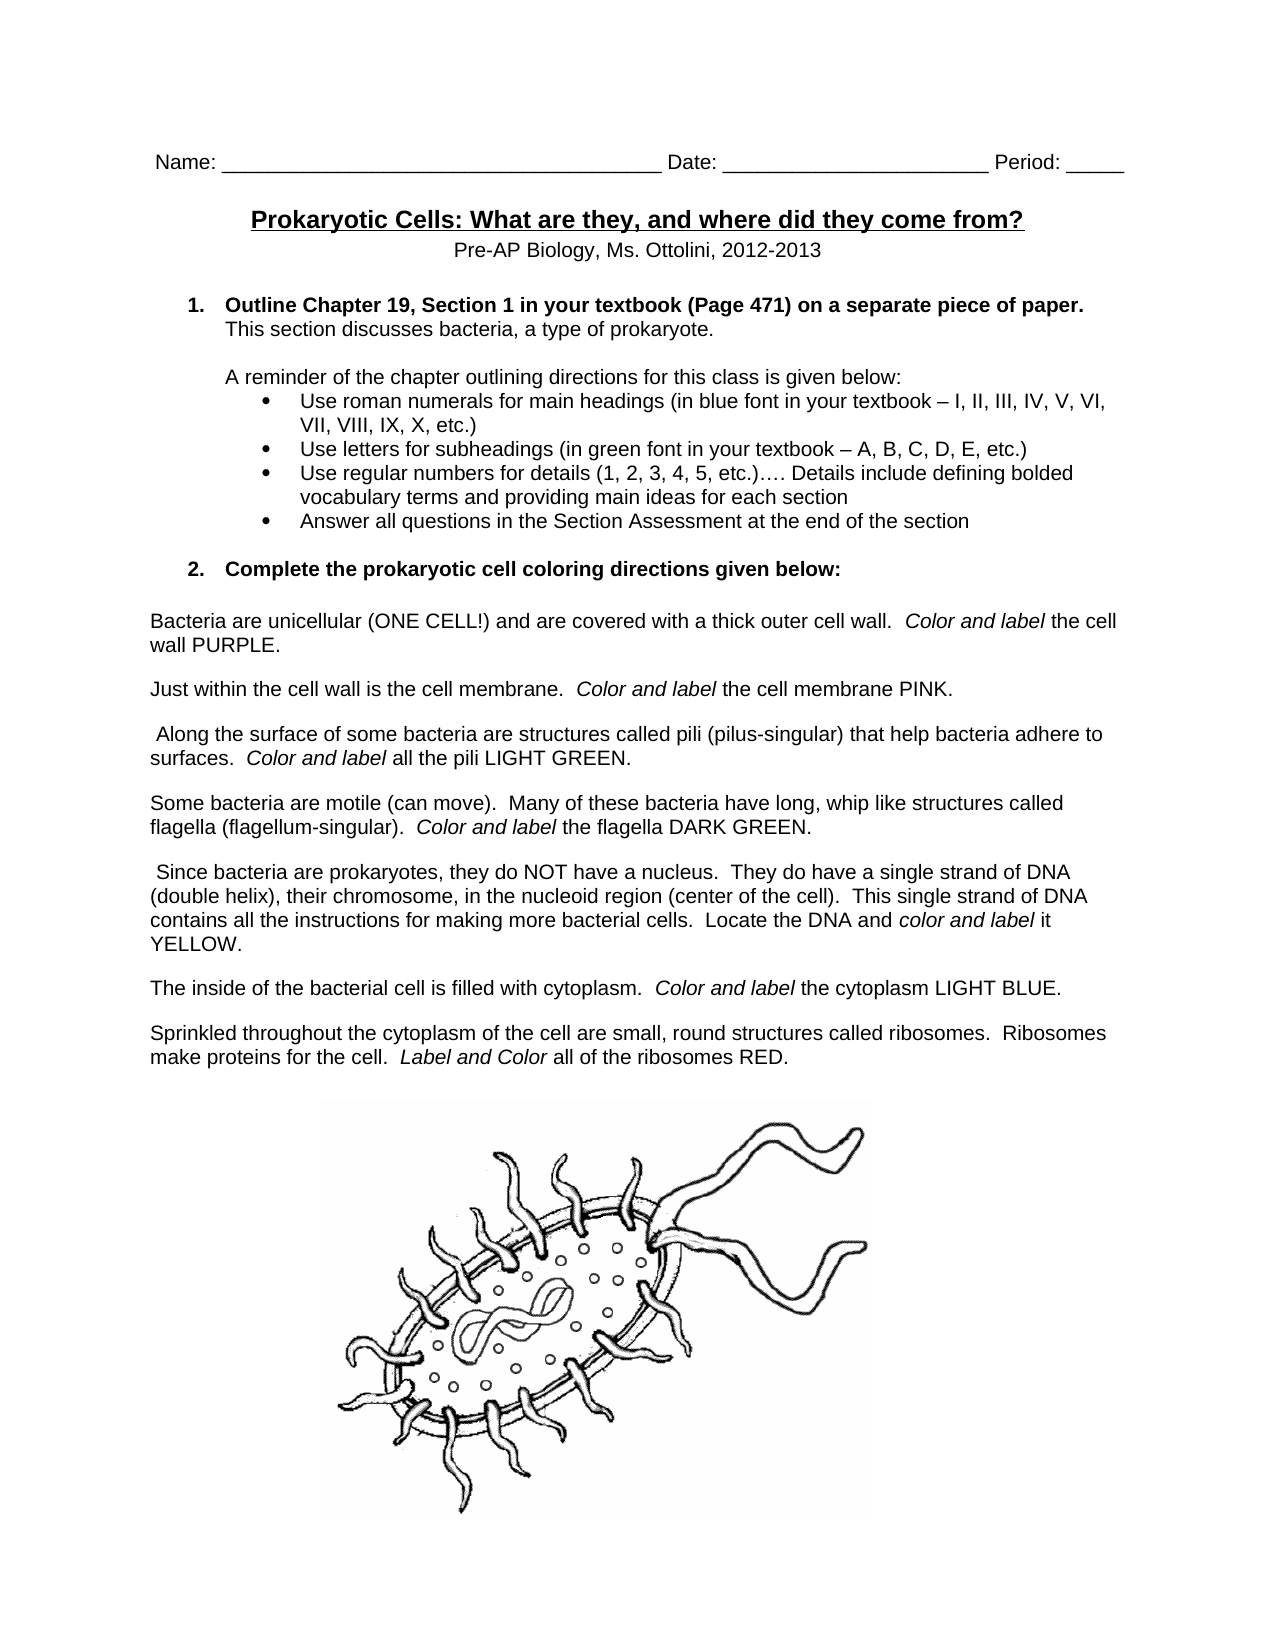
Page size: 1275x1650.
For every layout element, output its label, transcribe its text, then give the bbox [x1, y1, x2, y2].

text Since bacteria are prokaryotes, they do NOT have a nucleus. They do have a single strand of DNA (double helix), their chromosome, in the nucleoid region (center of the cell). This single strand of DNA contains all the instructions for making more bacterial cells. Locate the DNA and color and label it YELLOW. [150, 859, 1125, 955]
text Some bacteria are motile (can move). Many of these bacteria have long, whip like structures called flagella (flagellum-singular). Color and label the flagella DARK GREEN. [150, 791, 1125, 839]
list Use roman numerals for main headings (in blue font in your textbook – I, II, III, IV, V, VI, VII, VIII, IX, X, etc.) [262, 389, 1125, 437]
list A reminder of the chapter outlining directions for this class is given below: [225, 365, 1125, 389]
list Answer all questions in the Section Assessment at the end of the section [262, 509, 1125, 533]
list Complete the prokaryotic cell coloring directions given below: [187, 557, 1125, 581]
text Just within the cell wall is the cell membrane. Color and label the cell membrane PINK. [150, 677, 1125, 701]
text The inside of the bacterial cell is filled with cytoplasm. Color and label the cytoplasm LIGHT BLUE. [150, 976, 1125, 1000]
list Use regular numbers for details (1, 2, 3, 4, 5, etc.)…. Details include defining bolded vocabulary terms and providing main ideas for each section [262, 461, 1125, 509]
text Name: ______________________________________ Date: _______________________ Period: _____ [150, 150, 1125, 174]
picture [320, 1100, 889, 1526]
text Sprinkled throughout the cytoplasm of the cell are small, round structures called ribosomes. Ribosomes make proteins for the cell. Label and Color all of the ribosomes RED. [150, 1021, 1125, 1069]
text Bacteria are unicellular (ONE CELL!) and are covered with a thick outer cell wall. Color and label the cell wall PURPLE. [150, 608, 1125, 656]
list Outline Chapter 19, Section 1 in your textbook (Page 471) on a separate piece of paper. This section discusses bacteria, a type of prokaryote. [187, 293, 1125, 341]
text Along the surface of some bacteria are structures called pili (pilus-singular) that help bacteria adhere to surfaces. Color and label all the pili LIGHT GREEN. [150, 722, 1125, 770]
text Pre-AP Biology, Ms. Ottolini, 2012-2013 [150, 238, 1125, 262]
text Prokaryotic Cells: What are they, and where did they come from? [150, 205, 1125, 234]
list Use letters for subheadings (in green font in your textbook – A, B, C, D, E, etc.) [262, 437, 1125, 461]
